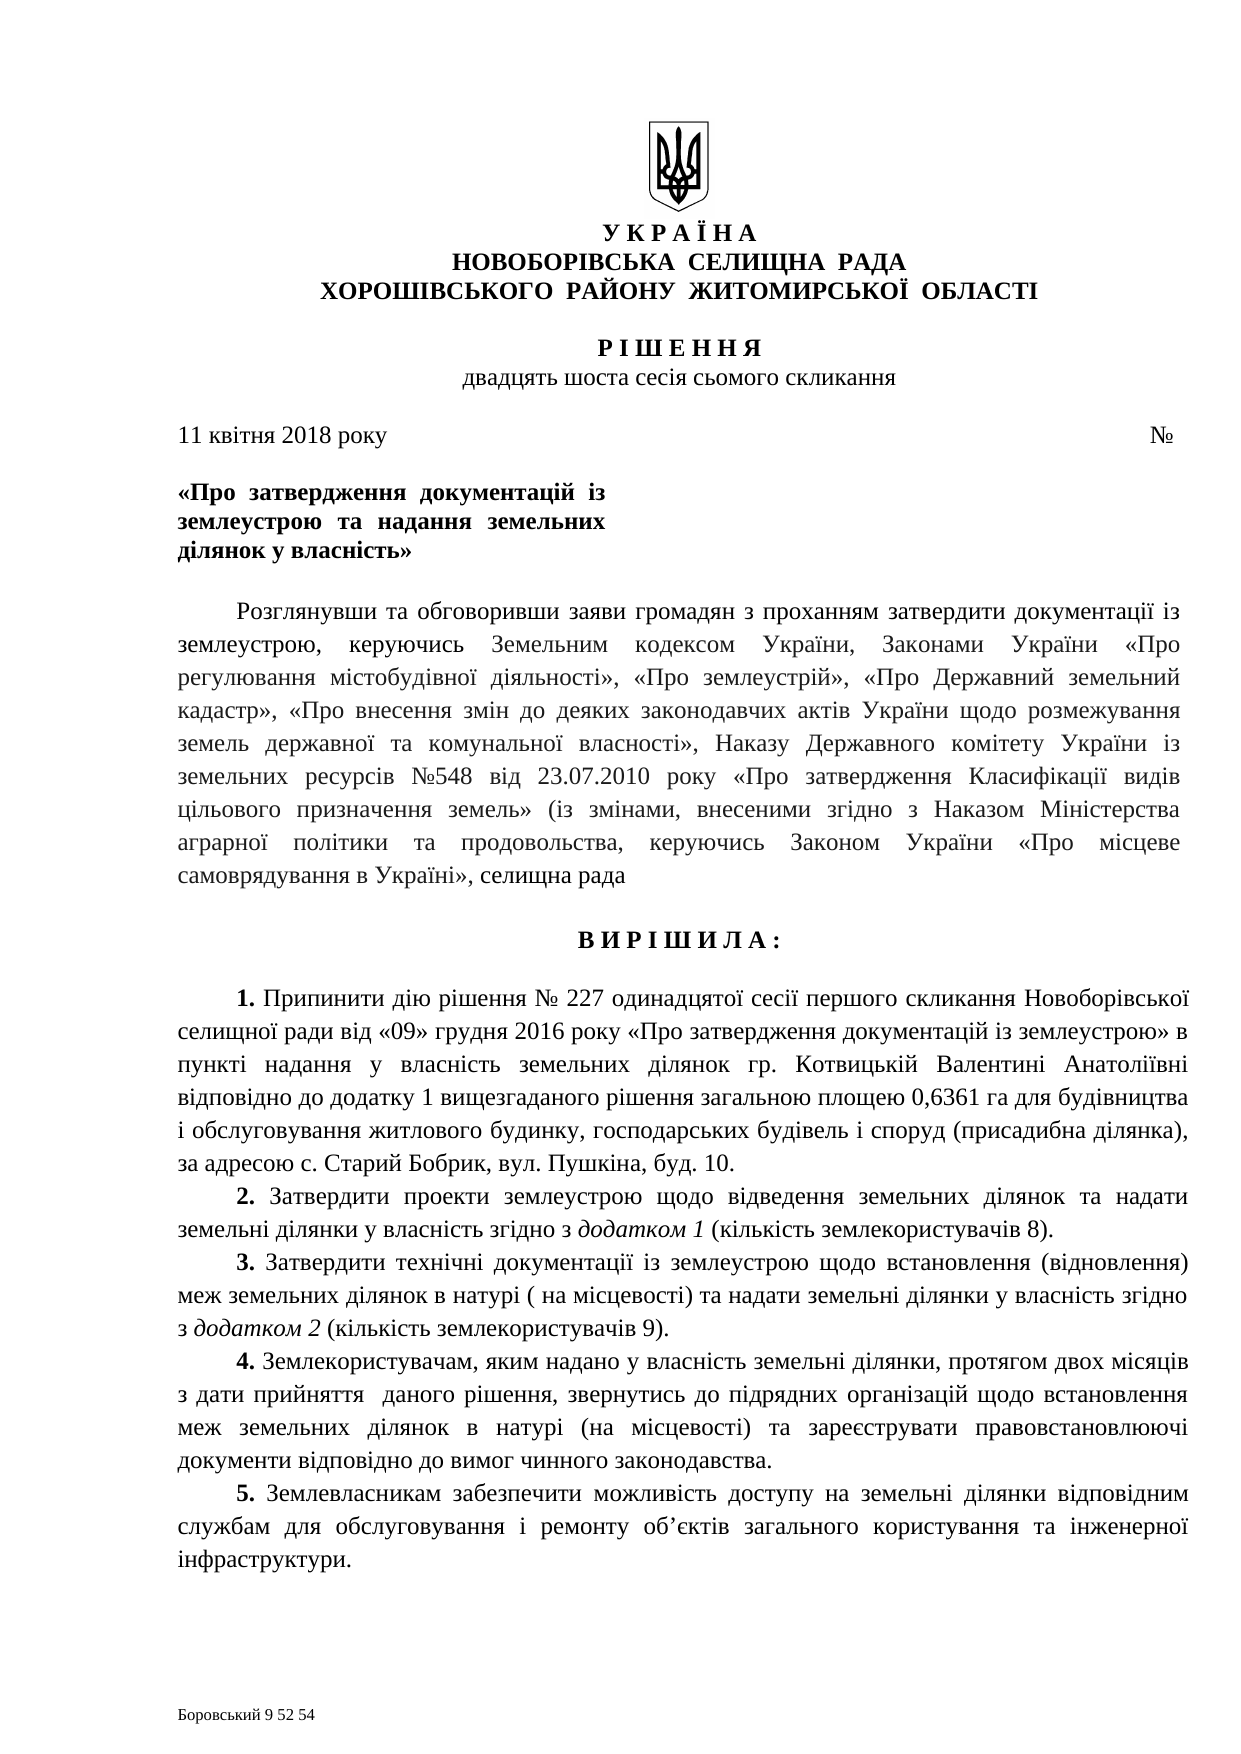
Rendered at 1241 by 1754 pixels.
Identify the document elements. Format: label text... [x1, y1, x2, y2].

text двадцять шоста сесія сьомого скликання [177, 362, 1181, 391]
picture [643, 118, 715, 219]
text 11 квітня 2018 року № [177, 420, 1181, 448]
text 4. Землекористувачам, яким надано у власність земельні ділянки, протягом двох місяців з дати прийняття даного рішення, звернутись до підрядних організацій щодо встановлення меж земельних ділянок в натурі (на місцевості) та зареєструвати правовстановлюючі документи відповідно до вимог чинного законодавства. [177, 1346, 1189, 1474]
text У К Р А Ї Н А [177, 218, 1181, 247]
text Р І Ш Е Н Н Я [177, 333, 1181, 362]
text В И Р І Ш И Л А : [177, 926, 1181, 954]
text ХОРОШІВСЬКОГО РАЙОНУ ЖИТОМИРСЬКОЇ ОБЛАСТІ [177, 276, 1181, 305]
text 5. Землевласникам забезпечити можливість доступу на земельні ділянки відповідним службам для обслуговування і ремонту об’єктів загального користування та інженерної інфраструктури. [177, 1478, 1189, 1573]
text «Про затвердження документацій із землеустрою та надання земельних ділянок у власність» [177, 477, 605, 563]
text 2. Затвердити проекти землеустрою щодо відведення земельних ділянок та надати земельні ділянки у власність згідно з додатком 1 (кількість землекористувачів 8). [177, 1181, 1189, 1243]
text НОВОБОРІВСЬКА СЕЛИЩНА РАДА [177, 247, 1181, 276]
text Розглянувши та обговоривши заяви громадян з проханням затвердити документації із землеустрою, керуючись Земельним кодексом України, Законами України «Про регулювання містобудівної діяльності», «Про землеустрій», «Про Державний земельний кадастр», «Про внесення змін до деяких законодавчих актів України щодо розмежування земель державної та комунальної власності», Наказу Державного комітету України із земельних ресурсів №548 від 23.07.2010 року «Про затвердження Класифікації видів цільового призначення земель» (із змінами, внесеними згідно з Наказом Міністерства аграрної політики та продовольства, керуючись Законом України «Про місцеве самоврядування в Україні», селищна рада [177, 596, 1181, 889]
text 1. Припинити дію рішення № 227 одинадцятої сесії першого скликання Новоборівської селищної ради від «09» грудня 2016 року «Про затвердження документацій із землеустрою» в пункті надання у власність земельних ділянок гр. Котвицькій Валентині Анатоліївні відповідно до додатку 1 вищезгаданого рішення загальною площею 0,6361 га для будівництва і обслуговування житлового будинку, господарських будівель і споруд (присадибна ділянка), за адресою с. Старий Бобрик, вул. Пушкіна, буд. 10. [177, 983, 1189, 1177]
text 3. Затвердити технічні документації із землеустрою щодо встановлення (відновлення) меж земельних ділянок в натурі ( на місцевості) та надати земельні ділянки у власність згідно з додатком 2 (кількість землекористувачів 9). [177, 1247, 1189, 1342]
